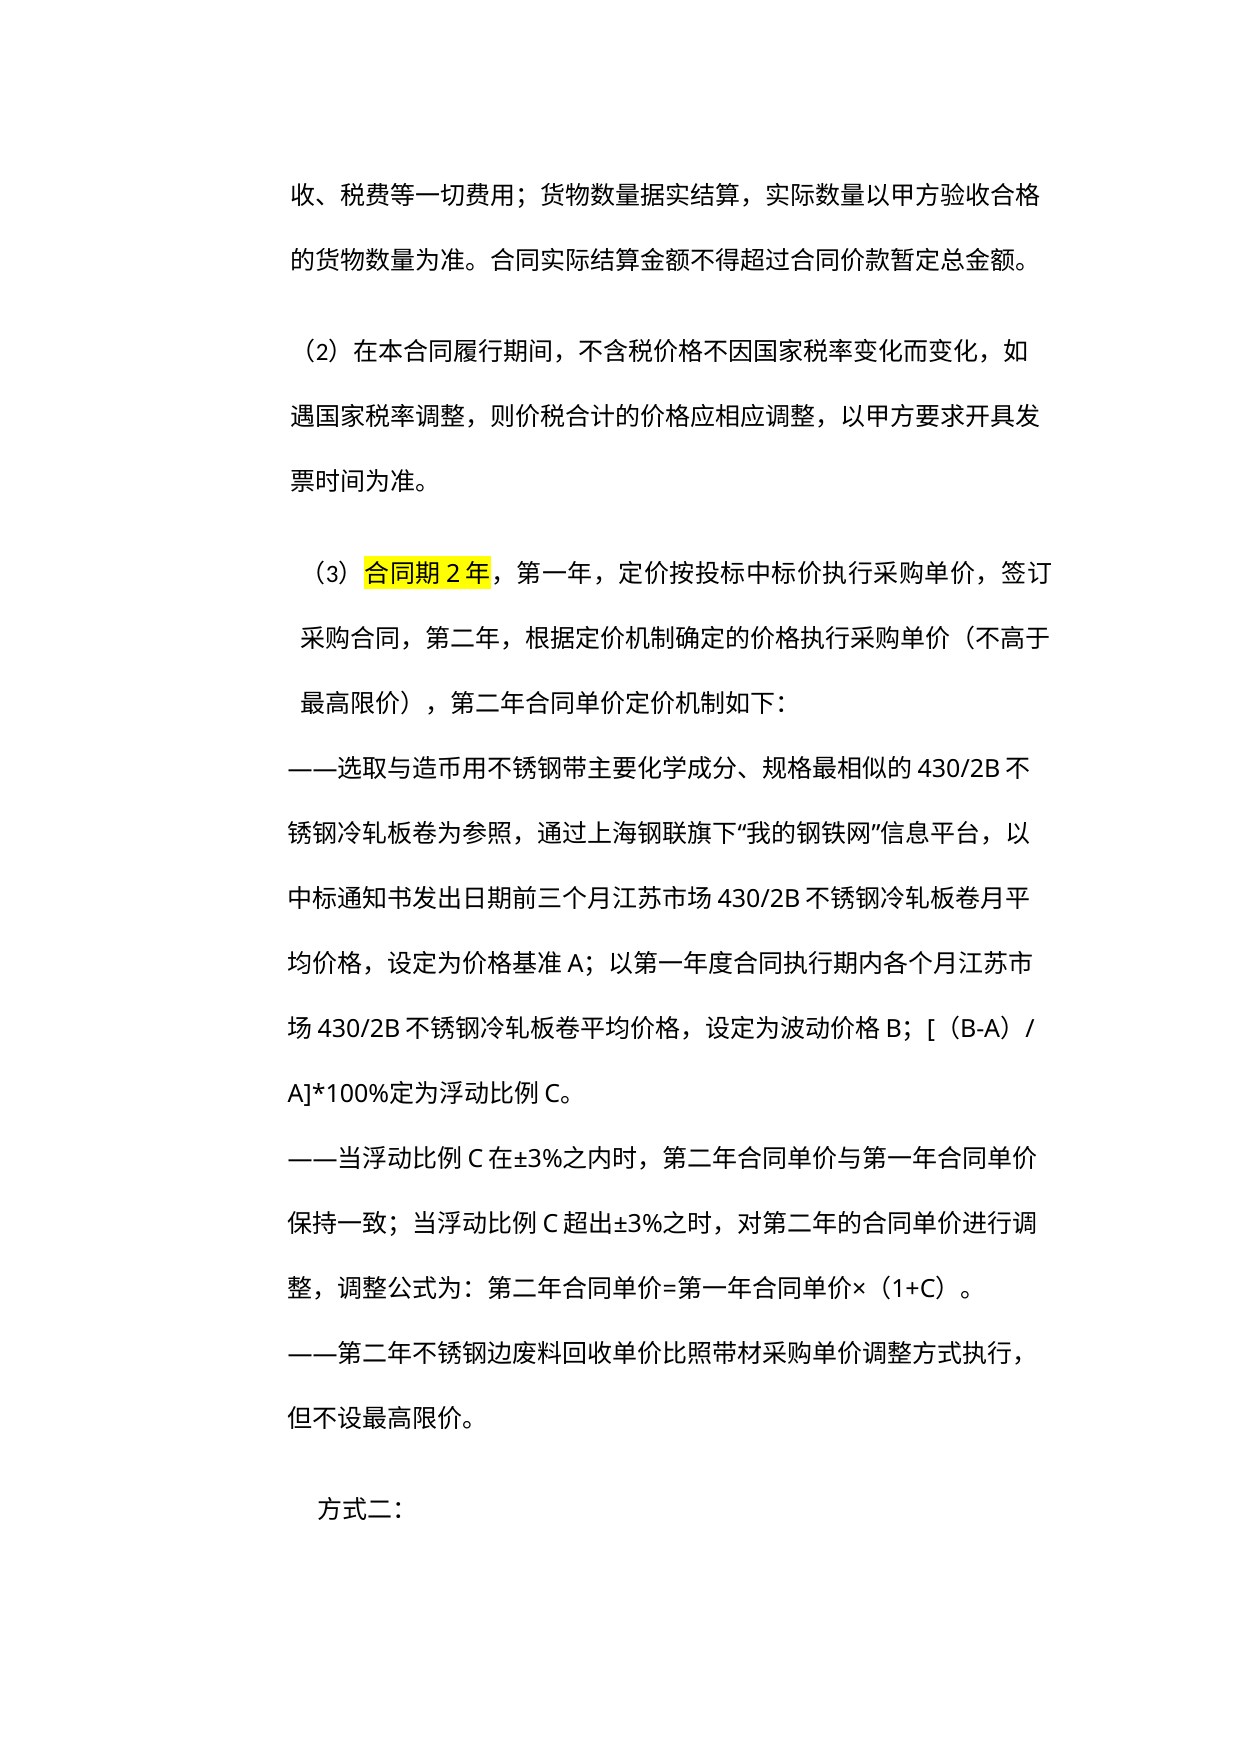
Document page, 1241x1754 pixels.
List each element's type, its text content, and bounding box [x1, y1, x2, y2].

text ——第二年不锈钢边废料回收单价比照带材采购单价调整方式执行，但不设最高限价。 [287, 1320, 1053, 1450]
text ——选取与造币用不锈钢带主要化学成分、规格最相似的430/2B不锈钢冷轧板卷为参照，通过上海钢联旗下“我的钢铁网”信息平台，以中标通知书发出日期前三个月江苏市场430/2B不锈钢冷轧板卷月平均价格，设定为价格基准A；以第一年度合同执行期内各个月江苏市场430/2B不锈钢冷轧板卷平均价格，设定为波动价格B；[（B-A）/A]*100%定为浮动比例C。 [287, 735, 1053, 1125]
text ——当浮动比例C在±3%之内时，第二年合同单价与第一年合同单价保持一致；当浮动比例C超出±3%之时，对第二年的合同单价进行调整，调整公式为：第二年合同单价=第一年合同单价×（1+C）。 [287, 1125, 1053, 1320]
text 方式二： [317, 1477, 1053, 1542]
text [291, 162, 1053, 292]
text （3）合同期2年，第一年，定价按投标中标价执行采购单价，签订采购合同，第二年，根据定价机制确定的价格执行采购单价（不高于最高限价），第二年合同单价定价机制如下： [300, 540, 1053, 735]
text （2）在本合同履行期间，不含税价格不因国家税率变化而变化，如遇国家税率调整，则价税合计的价格应相应调整，以甲方要求开具发票时间为准。 [291, 318, 1053, 513]
